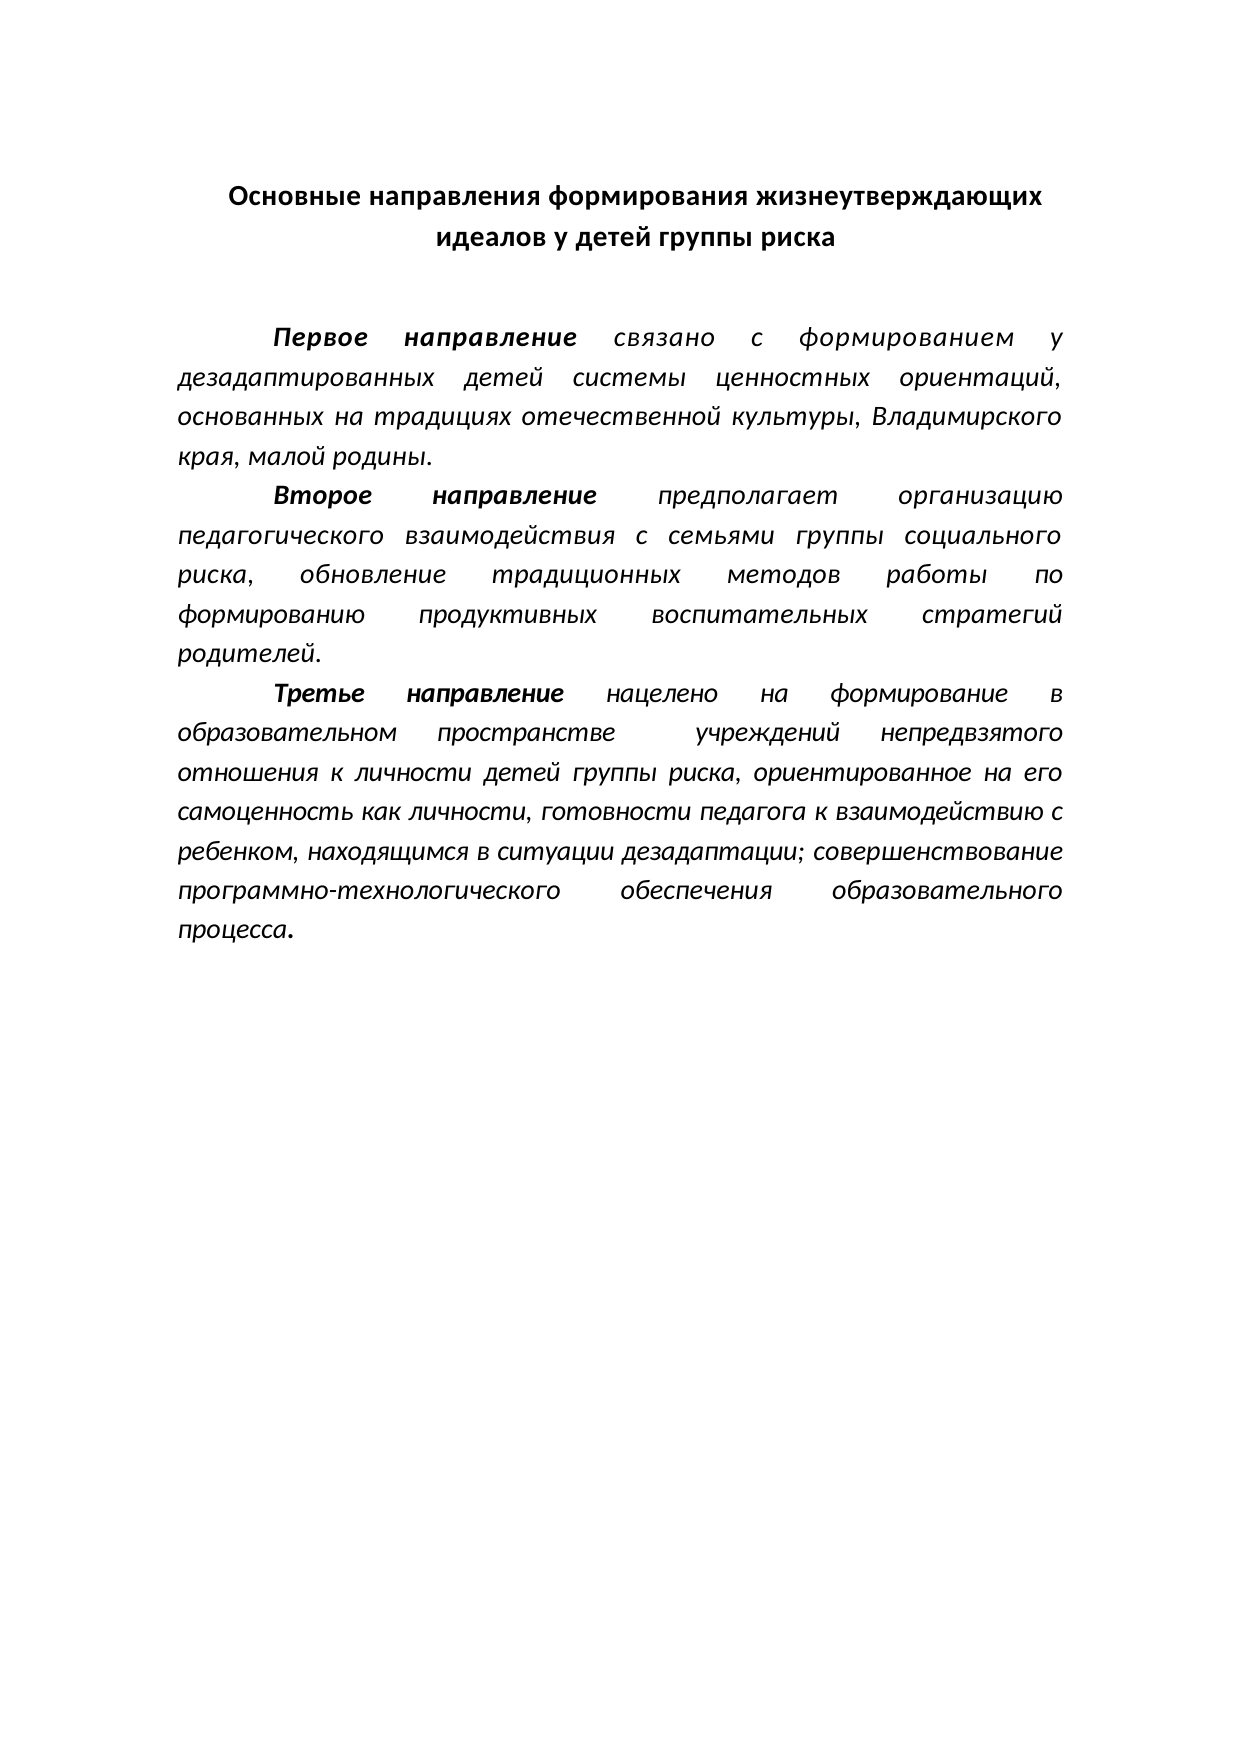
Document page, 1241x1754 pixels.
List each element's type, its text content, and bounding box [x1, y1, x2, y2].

text Третье направление нацелено на формирование в образовательном пространстве учреждений непредвзятого отношения к личности детей группы риска, ориентированное на его самоценность как личности, готовности педагога к взаимодействию с ребенком, находящимся в ситуации дезадаптации; совершенствование программно-технологического обеспечения образовательного процесса. [177, 675, 1063, 946]
text Второе направление предполагает организацию педагогического взаимодействия с семьями группы социального риска, обновление традиционных методов работы по формированию продуктивных воспитательных стратегий родителей. [177, 477, 1063, 669]
text Основные направления формирования жизнеутверждающих идеалов у детей группы риска [215, 177, 1057, 254]
text Первое направление связано с формированием у дезадаптированных детей системы ценностных ориентаций, основанных на традициях отечественной культуры, Владимирского края, малой родины. [177, 319, 1063, 472]
